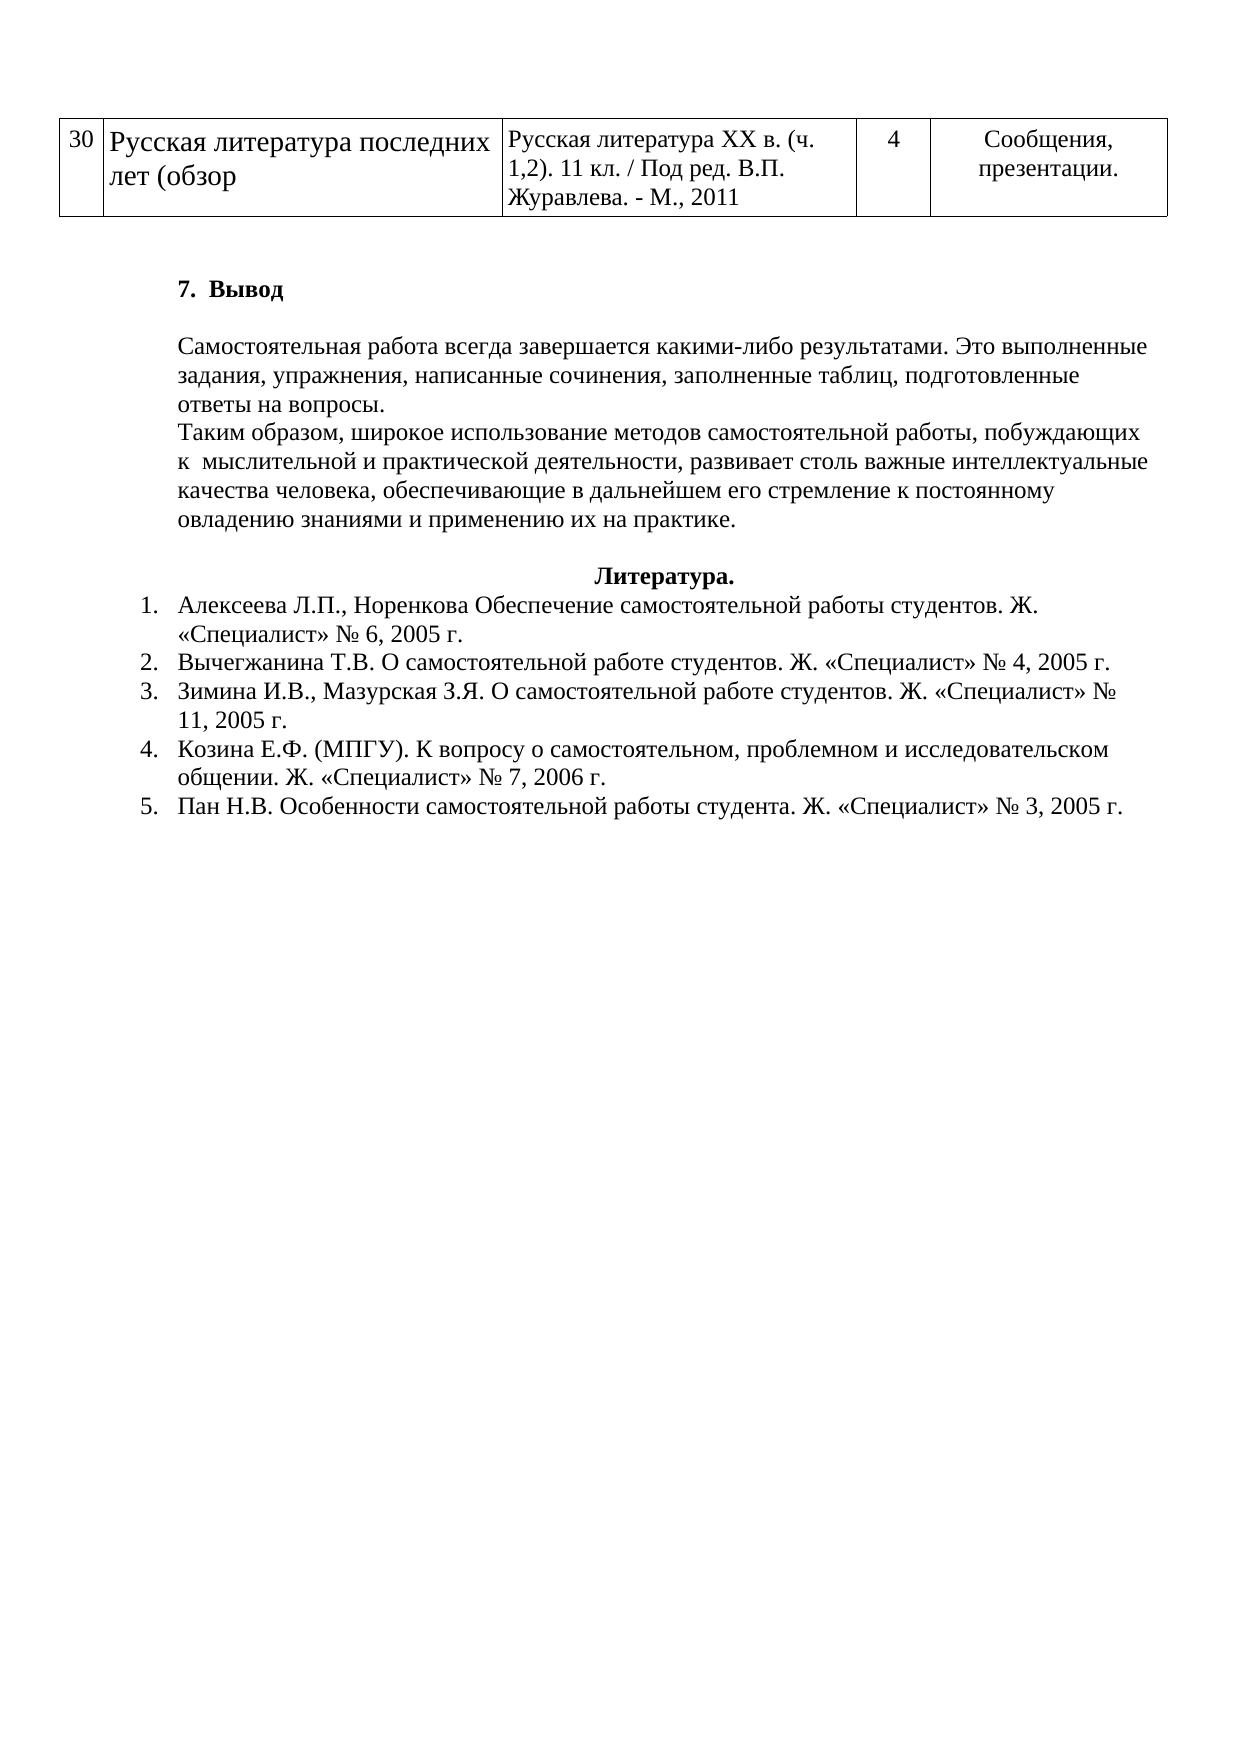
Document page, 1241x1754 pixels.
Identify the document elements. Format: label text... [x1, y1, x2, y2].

list Козина Е.Ф. (МПГУ). К вопросу о самостоятельном, проблемном и исследовательском общении. Ж. «Специалист» № 7, 2006 г. [140, 734, 1152, 791]
list Зимина И.В., Мазурская З.Я. О самостоятельной работе студентов. Ж. «Специалист» № 11, 2005 г. [140, 676, 1152, 734]
list Вычегжанина Т.В. О самостоятельной работе студентов. Ж. «Специалист» № 4, 2005 г. [140, 647, 1152, 676]
table_cell Сообщения, презентации. [931, 119, 1167, 216]
table_cell 4 [857, 119, 930, 216]
list Пан Н.В. Особенности самостоятельной работы студента. Ж. «Специалист» № 3, 2005 г. [140, 791, 1152, 820]
text Литература. [177, 561, 1152, 590]
text 7. Вывод [177, 274, 1152, 302]
text Самостоятельная работа всегда завершается какими-либо результатами. Это выполненные задания, упражнения, написанные сочинения, заполненные таблиц, подготовленные ответы на вопросы. [177, 331, 1152, 417]
table_cell 30 [60, 119, 103, 216]
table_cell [503, 119, 856, 216]
list Алексеева Л.П., Норенкова Обеспечение самостоятельной работы студентов. Ж. «Специалист» № 6, 2005 г. [140, 590, 1152, 647]
table_cell Русская литература последних лет (обзор [104, 119, 502, 216]
text Таким образом, широкое использование методов самостоятельной работы, побуждающих к мыслительной и практической деятельности, развивает столь важные интеллектуальные качества человека, обеспечивающие в дальнейшем его стремление к постоянному овладению знаниями и применению их на практике. [177, 417, 1152, 532]
